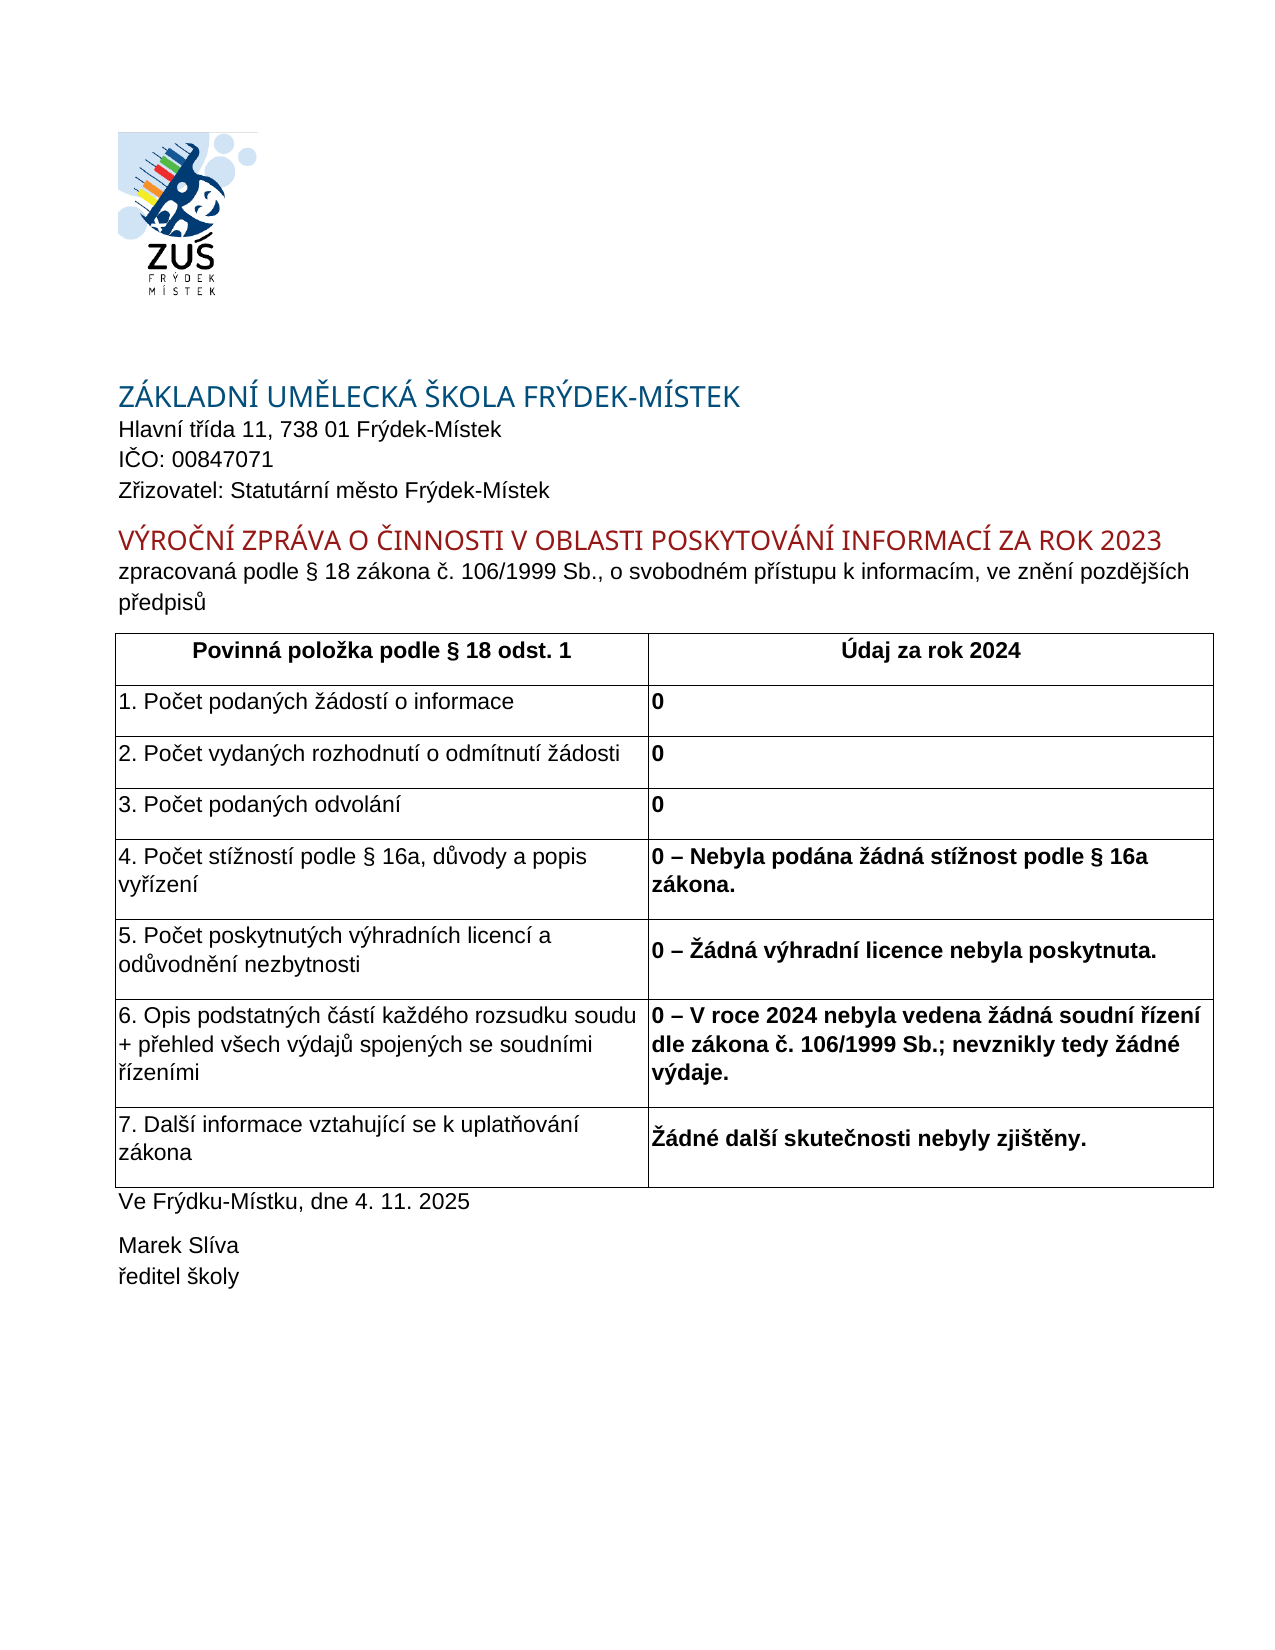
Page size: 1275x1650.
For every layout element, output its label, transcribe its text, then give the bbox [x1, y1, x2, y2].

table_cell 2. Počet vydaných rozhodnutí o odmítnutí žádosti [116, 737, 648, 788]
table_cell 3. Počet podaných odvolání [116, 789, 648, 839]
subtitle ZÁKLADNÍ UMĚLECKÁ ŠKOLA FRÝDEK-MÍSTEK [118, 377, 1216, 416]
table_cell 1. Počet podaných žádostí o informace [116, 686, 648, 736]
table_cell 0 [649, 737, 1213, 788]
table_cell 0 – Žádná výhradní licence nebyla poskytnuta. [649, 920, 1213, 999]
table_cell 6. Opis podstatných částí každého rozsudku soudu + přehled všech výdajů spojených se soudními řízeními [116, 1000, 648, 1107]
table_cell 0 – V roce 2024 nebyla vedena žádná soudní řízení dle zákona č. 106/1999 Sb.; nevznikly tedy žádné výdaje. [649, 1000, 1213, 1107]
text Marek Slíva ředitel školy [118, 1232, 1216, 1289]
table_cell Žádné další skutečnosti nebyly zjištěny. [649, 1108, 1213, 1187]
text Ve Frýdku-Místku, dne 4. 11. 2025 [118, 1188, 1216, 1214]
table_cell 0 [649, 789, 1213, 839]
picture [118, 132, 258, 304]
table_cell 5. Počet poskytnutých výhradních licencí a odůvodnění nezbytnosti [116, 920, 648, 999]
table_cell 0 [649, 686, 1213, 736]
table_cell 7. Další informace vztahující se k uplatňování zákona [116, 1108, 648, 1187]
table_header Povinná položka podle § 18 odst. 1 [116, 634, 648, 685]
table_cell 0 – Nebyla podána žádná stížnost podle § 16a zákona. [649, 840, 1213, 919]
text zpracovaná podle § 18 zákona č. 106/1999 Sb., o svobodném přístupu k informacím, ve znění pozdějších předpisů [118, 558, 1216, 615]
table_cell 4. Počet stížností podle § 16a, důvody a popis vyřízení [116, 840, 648, 919]
text Hlavní třída 11, 738 01 Frýdek-Místek IČO: 00847071 Zřizovatel: Statutární město Frýdek-Místek [118, 416, 1216, 503]
table_header Údaj za rok 2024 [649, 634, 1213, 685]
subtitle VÝROČNÍ ZPRÁVA O ČINNOSTI V OBLASTI POSKYTOVÁNÍ INFORMACÍ ZA ROK 2023 [118, 521, 1216, 558]
